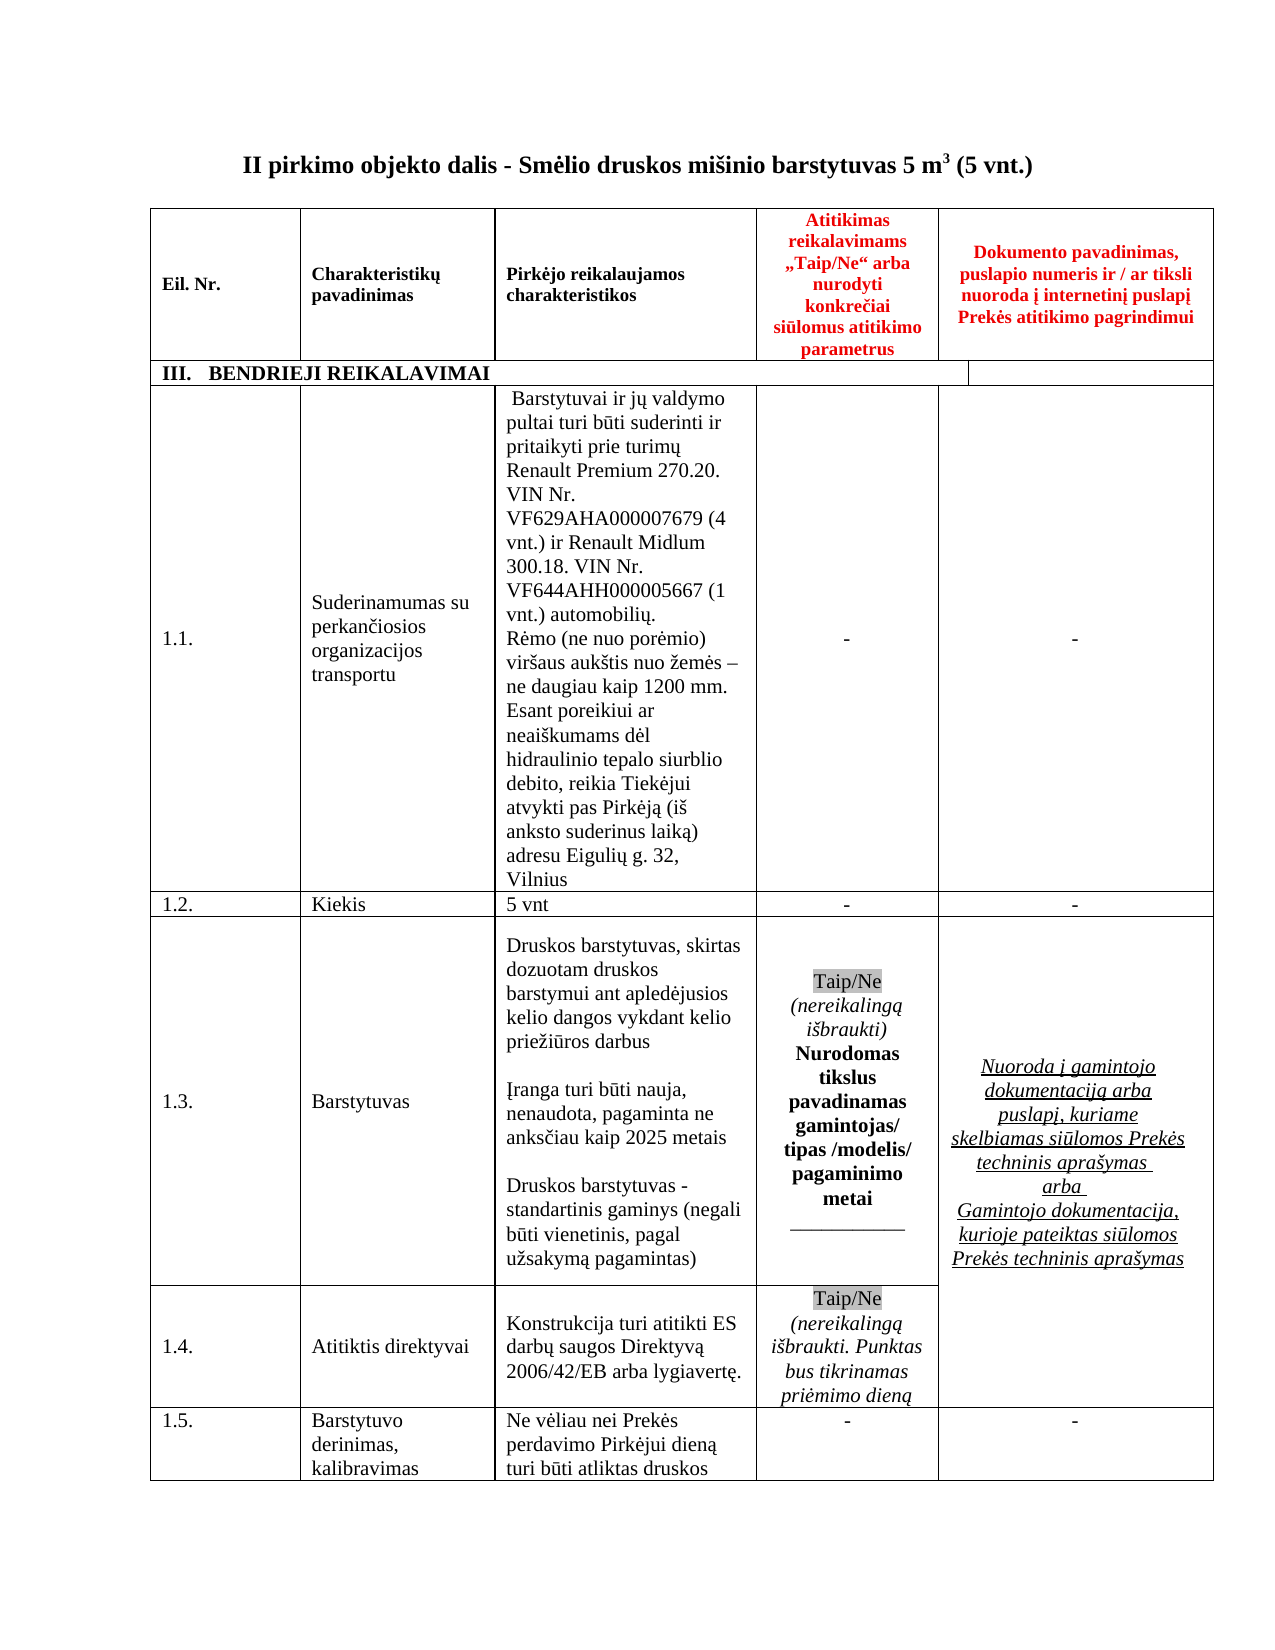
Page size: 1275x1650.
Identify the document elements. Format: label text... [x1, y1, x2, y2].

table_cell - [939, 892, 1213, 916]
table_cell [301, 1408, 494, 1480]
table_cell Barstytuvai ir jų valdymo pultai turi būti suderinti ir pritaikyti prie turimų Renault Premium 270.20. VIN Nr. VF629AHA000007679 (4 vnt.) ir Renault Midlum 300.18. VIN Nr. VF644AHH000005667 (1 vnt.) automobilių. Rėmo (ne nuo porėmio) viršaus aukštis nuo žemės – ne daugiau kaip 1200 mm. Esant poreikiui ar neaiškumams dėl hidraulinio tepalo siurblio debito, reikia Tiekėjui atvykti pas Pirkėją (iš anksto suderinus laiką) adresu Eigulių g. 32, Vilnius [496, 386, 756, 891]
table_cell Kiekis [301, 892, 494, 916]
table_cell 1.3. [151, 917, 300, 1285]
table_header Charakteristikų pavadinimas [301, 209, 494, 359]
table_cell 1.5. [151, 1408, 300, 1480]
table_cell 1.4. [151, 1286, 300, 1407]
table_cell Atitiktis direktyvai [301, 1286, 494, 1407]
table_cell Suderinamumas su perkančiosios organizacijos transportu [301, 386, 494, 891]
table_cell - [939, 386, 1213, 891]
table_cell Barstytuvas [301, 917, 494, 1285]
table_cell - [939, 1408, 1213, 1480]
table_cell - [757, 1408, 938, 1480]
table_header Dokumento pavadinimas, puslapio numeris ir / ar tiksli nuoroda į internetinį puslapį Prekės atitikimo pagrindimui [939, 209, 1213, 359]
table_cell - [757, 386, 938, 891]
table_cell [496, 1408, 756, 1480]
table_header Pirkėjo reikalaujamos charakteristikos [496, 209, 756, 359]
table_cell Druskos barstytuvas, skirtas dozuotam druskos barstymui ant apledėjusios kelio dangos vykdant kelio priežiūros darbus Įranga turi būti nauja, nenaudota, pagaminta ne anksčiau kaip 2025 metais Druskos barstytuvas - standartinis gaminys (negali būti vienetinis, pagal užsakymą pagamintas) [496, 917, 756, 1285]
table_header Atitikimas reikalavimams „Taip/Ne“ arba nurodyti konkrečiai siūlomus atitikimo parametrus [757, 209, 938, 359]
table_cell Konstrukcija turi atitikti ES darbų saugos Direktyvą 2006/42/EB arba lygiavertę. [496, 1286, 756, 1407]
table_cell 5 vnt [496, 892, 756, 916]
table_cell Taip/Ne (nereikalingą išbraukti) Nurodomas tikslus pavadinamas gamintojas/ tipas /modelis/ pagaminimo metai ___________ [757, 917, 938, 1285]
table_cell [969, 361, 1213, 384]
text II pirkimo objekto dalis - Smėlio druskos mišinio barstytuvas 5 m3 (5 vnt.) [150, 150, 1125, 179]
table_cell Taip/Ne (nereikalingą išbraukti. Punktas bus tikrinamas priėmimo dieną [757, 1286, 938, 1407]
table_cell BENDRIEJI REIKALAVIMAI [151, 361, 968, 384]
table_cell - [757, 892, 938, 916]
table_header Eil. Nr. [151, 209, 300, 359]
table_cell Nuoroda į gamintojo dokumentaciją arba puslapį, kuriame skelbiamas siūlomos Prekės techninis aprašymas arba Gamintojo dokumentacija, kurioje pateiktas siūlomos Prekės techninis aprašymas [939, 917, 1213, 1407]
table_cell 1.1. [151, 386, 300, 891]
table_cell 1.2. [151, 892, 300, 916]
